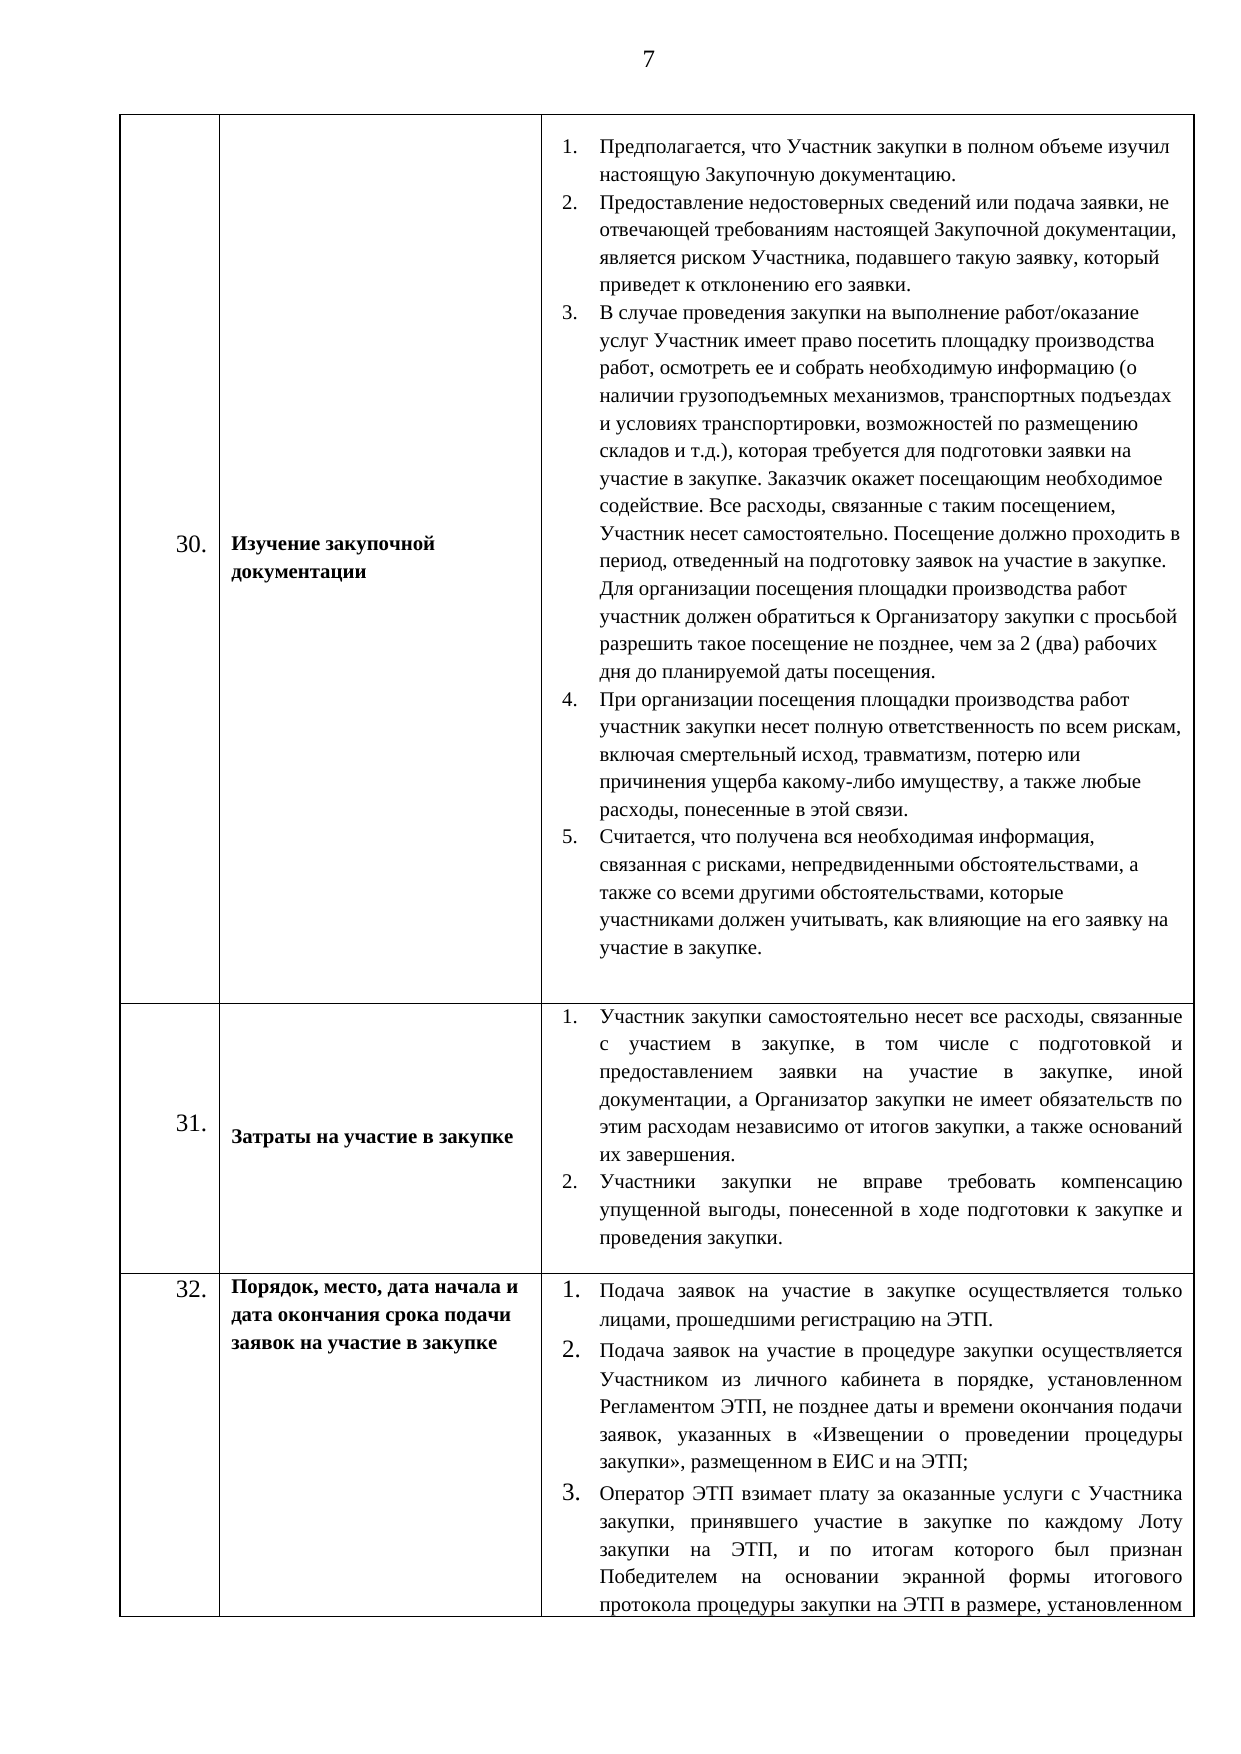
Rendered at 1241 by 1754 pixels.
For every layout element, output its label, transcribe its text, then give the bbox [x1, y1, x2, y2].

table_cell Затраты на участие в закупке [220, 1004, 541, 1273]
table_cell [121, 1274, 219, 1616]
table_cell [542, 1274, 1193, 1616]
table_cell Предполагается, что Участник закупки в полном объеме изучил настоящую Закупочную документацию. Предоставление недостоверных сведений или подача заявки, не отвечающей требованиям настоящей Закупочной документации, является риском Участника, подавшего такую заявку, который приведет к отклонению его заявки. В случае проведения закупки на выполнение работ/оказание услуг Участник имеет право посетить площадку производства работ, осмотреть ее и собрать необходимую информацию (о наличии грузоподъемных механизмов, транспортных подъездах и условиях транспортировки, возможностей по размещению складов и т.д.), которая требуется для подготовки заявки на участие в закупке. Заказчик окажет посещающим необходимое содействие. Все расходы, связанные с таким посещением, Участник несет самостоятельно. Посещение должно проходить в период, отведенный на подготовку заявок на участие в закупке. Для организации посещения площадки производства работ участник должен обратиться к Организатору закупки с просьбой разрешить такое посещение не позднее, чем за 2 (два) рабочих дня до планируемой даты посещения. При организации посещения площадки производства работ участник закупки несет полную ответственность по всем рискам, включая смертельный исход, травматизм, потерю или причинения ущерба какому-либо имуществу, а также любые расходы, понесенные в этой связи. Считается, что получена вся необходимая информация, связанная с рисками, непредвиденными обстоятельствами, а также со всеми другими обстоятельствами, которые участниками должен учитывать, как влияющие на его заявку на участие в закупке. [542, 115, 1193, 1003]
table_cell Участник закупки самостоятельно несет все расходы, связанные с участием в закупке, в том числе с подготовкой и предоставлением заявки на участие в закупке, иной документации, а Организатор закупки не имеет обязательств по этим расходам независимо от итогов закупки, а также оснований их завершения. Участники закупки не вправе требовать компенсацию упущенной выгоды, понесенной в ходе подготовки к закупке и проведения закупки. [542, 1004, 1193, 1273]
table_cell Изучение закупочной документации [220, 115, 541, 1003]
table_cell [121, 115, 219, 1003]
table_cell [220, 1274, 541, 1616]
table_cell [121, 1004, 219, 1273]
